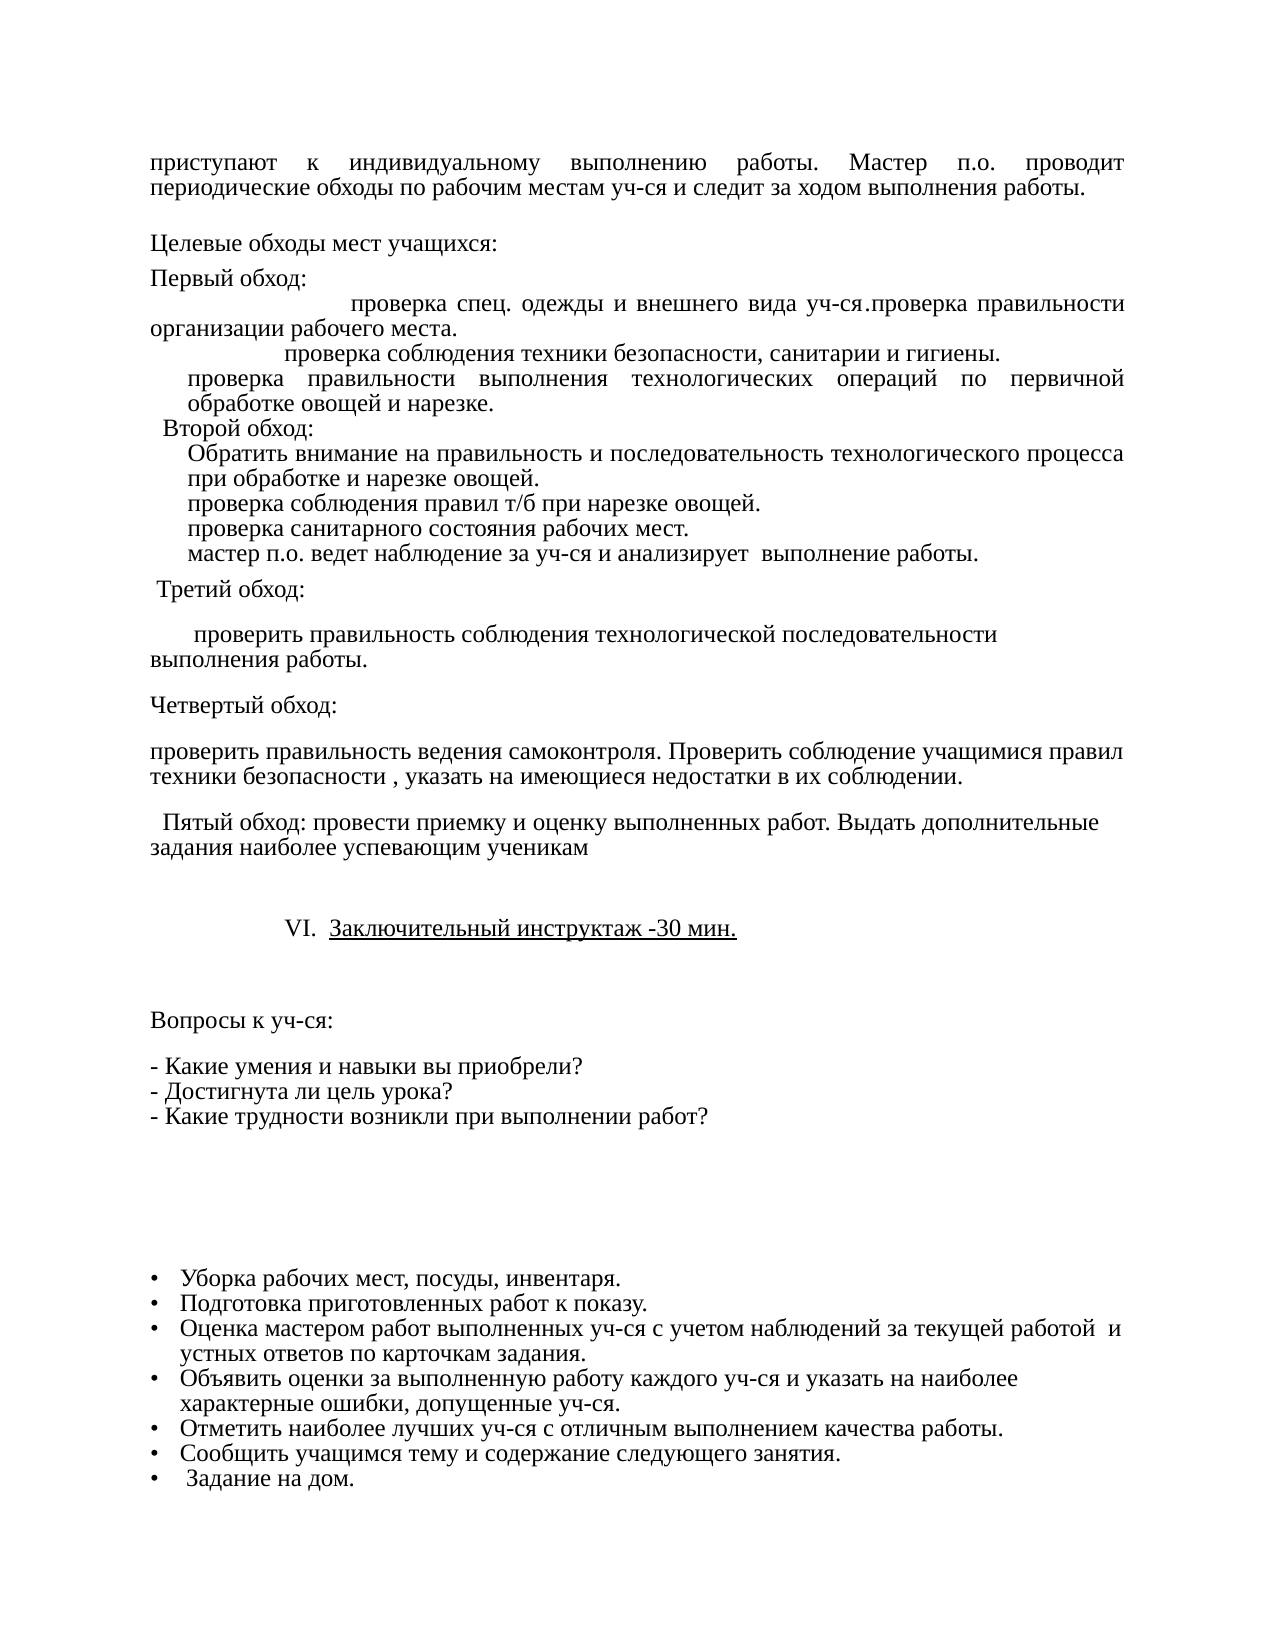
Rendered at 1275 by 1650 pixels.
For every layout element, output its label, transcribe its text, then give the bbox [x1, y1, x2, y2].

list Уборка рабочих мест, посуды, инвентаря. [150, 1267, 1125, 1292]
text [150, 150, 1125, 200]
text - Какие умения и навыки вы приобрели? - Достигнута ли цель урока? - Какие трудности возникли при выполнении работ? [150, 1054, 1125, 1129]
text Четвертый обход: [150, 694, 1125, 719]
text проверка спец. одежды и внешнего вида уч-ся.проверка правильности организации рабочего места. [150, 292, 1125, 342]
list Отметить наиболее лучших уч-ся с отличным выполнением качества работы. [150, 1417, 1125, 1442]
text мастер п.о. ведет наблюдение за уч-ся и анализирует выполнение работы. [187, 542, 1125, 567]
list Подготовка приготовленных работ к показу. [150, 1292, 1125, 1317]
text проверка соблюдения техники безопасности, санитарии и гигиены. [284, 342, 1125, 367]
text Обратить внимание на правильность и последовательность технологического процесса при обработке и нарезке овощей. [187, 442, 1125, 492]
text Целевые обходы мест учащихся: [150, 231, 1125, 256]
text Первый обход: [150, 267, 1125, 292]
list Сообщить учащимся тему и содержание следующего занятия. [150, 1442, 1125, 1467]
text проверка правильности выполнения технологических операций по первичной обработке овощей и нарезке. [187, 367, 1125, 417]
text Второй обход: [150, 417, 1125, 442]
text проверка санитарного состояния рабочих мест. [150, 517, 1125, 542]
text проверка соблюдения правил т/б при нарезке овощей. [187, 492, 1125, 517]
list Объявить оценки за выполненную работу каждого уч-ся и указать на наиболее характерные ошибки, допущенные уч-ся. [150, 1367, 1125, 1417]
list Задание на дом. [150, 1467, 1125, 1492]
text проверить правильность соблюдения технологической последовательности выполнения работы. [150, 623, 1125, 673]
text Третий обход: [150, 577, 1125, 602]
text Пятый обход: провести приемку и оценку выполненных работ. Выдать дополнительные задания наиболее успевающим ученикам [150, 810, 1125, 860]
text VI. Заключительный инструктаж -30 мин. [225, 917, 1125, 942]
text Вопросы к уч-ся: [91, 1008, 1125, 1033]
text проверить правильность ведения самоконтроля. Проверить соблюдение учащимися правил техники безопасности , указать на имеющиеся недостатки в их соблюдении. [150, 739, 1125, 789]
list Оценка мастером работ выполненных уч-ся с учетом наблюдений за текущей работой и устных ответов по карточкам задания. [150, 1317, 1125, 1367]
